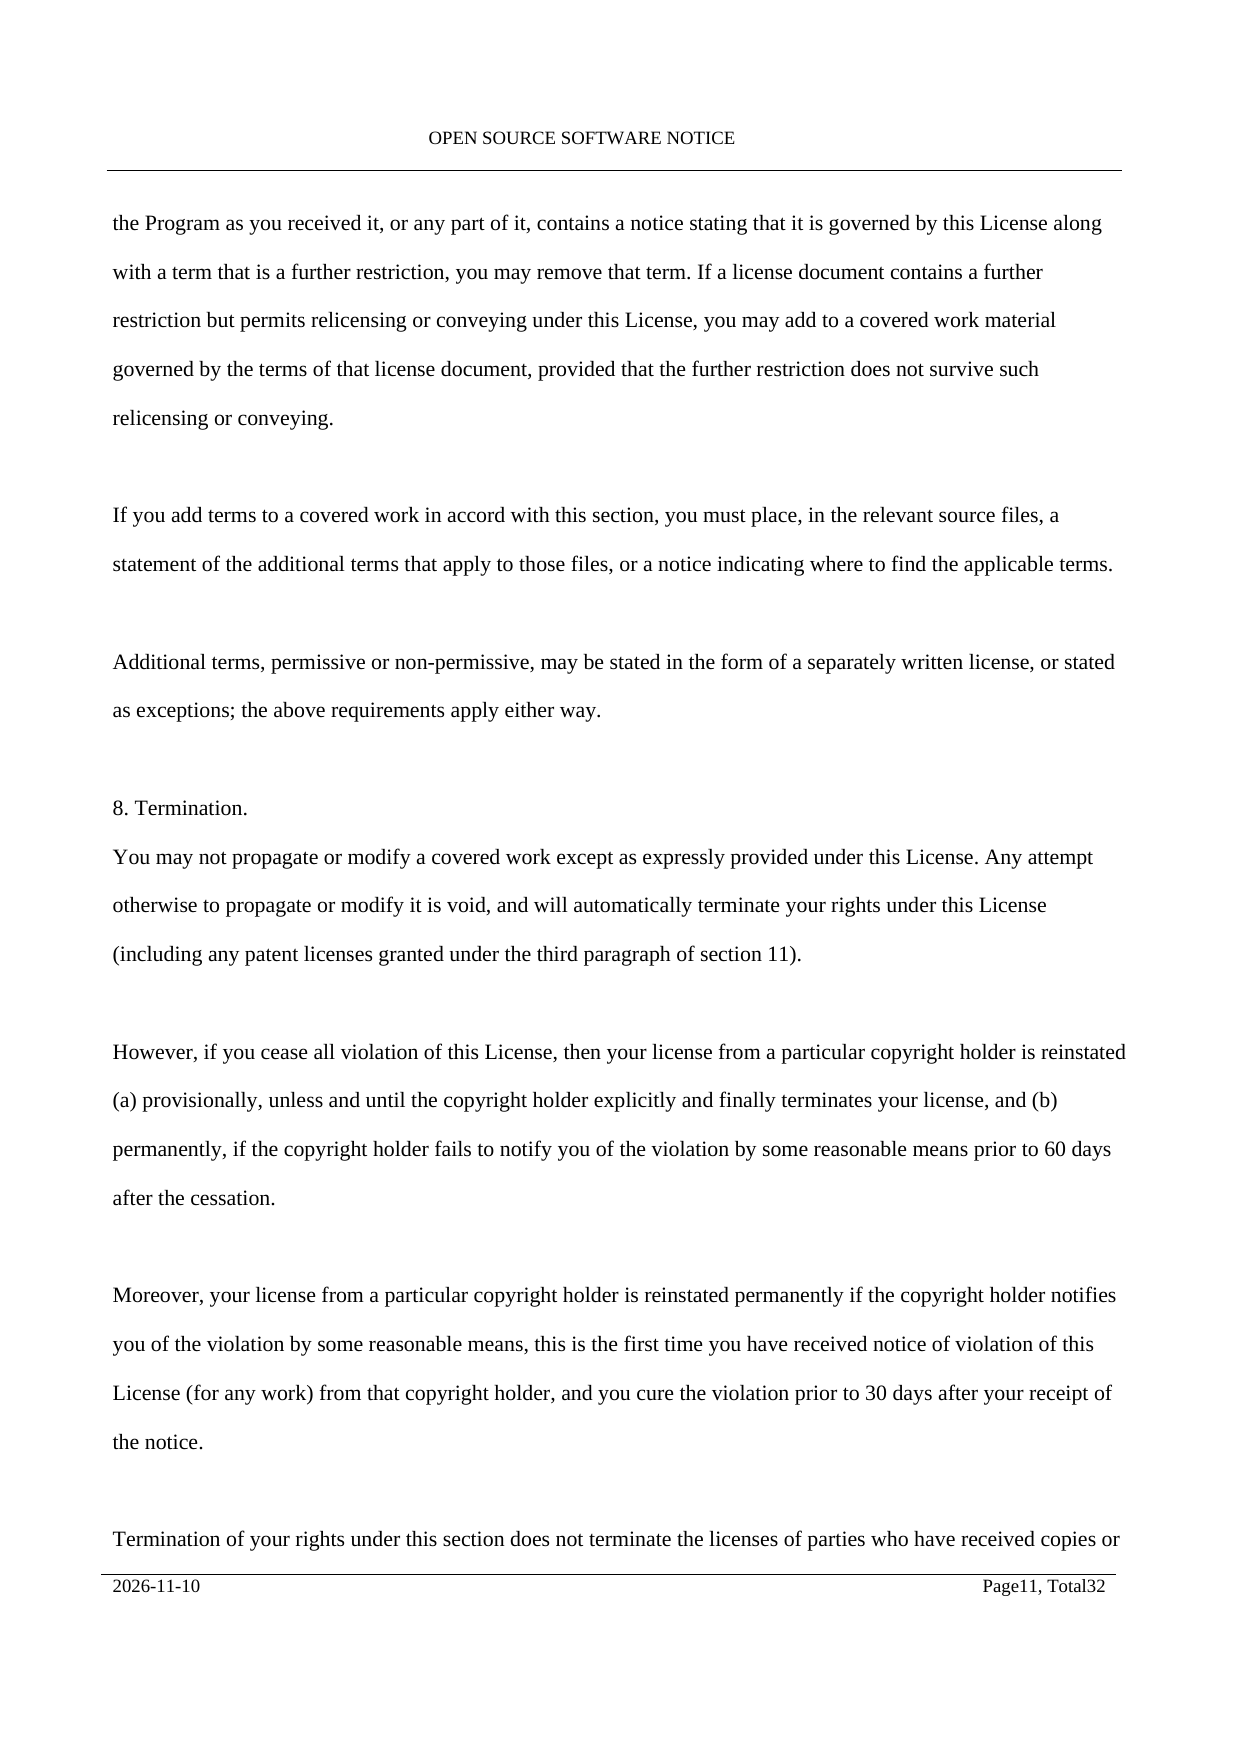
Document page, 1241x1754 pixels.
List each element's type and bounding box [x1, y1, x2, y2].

text [112, 206, 1128, 1555]
